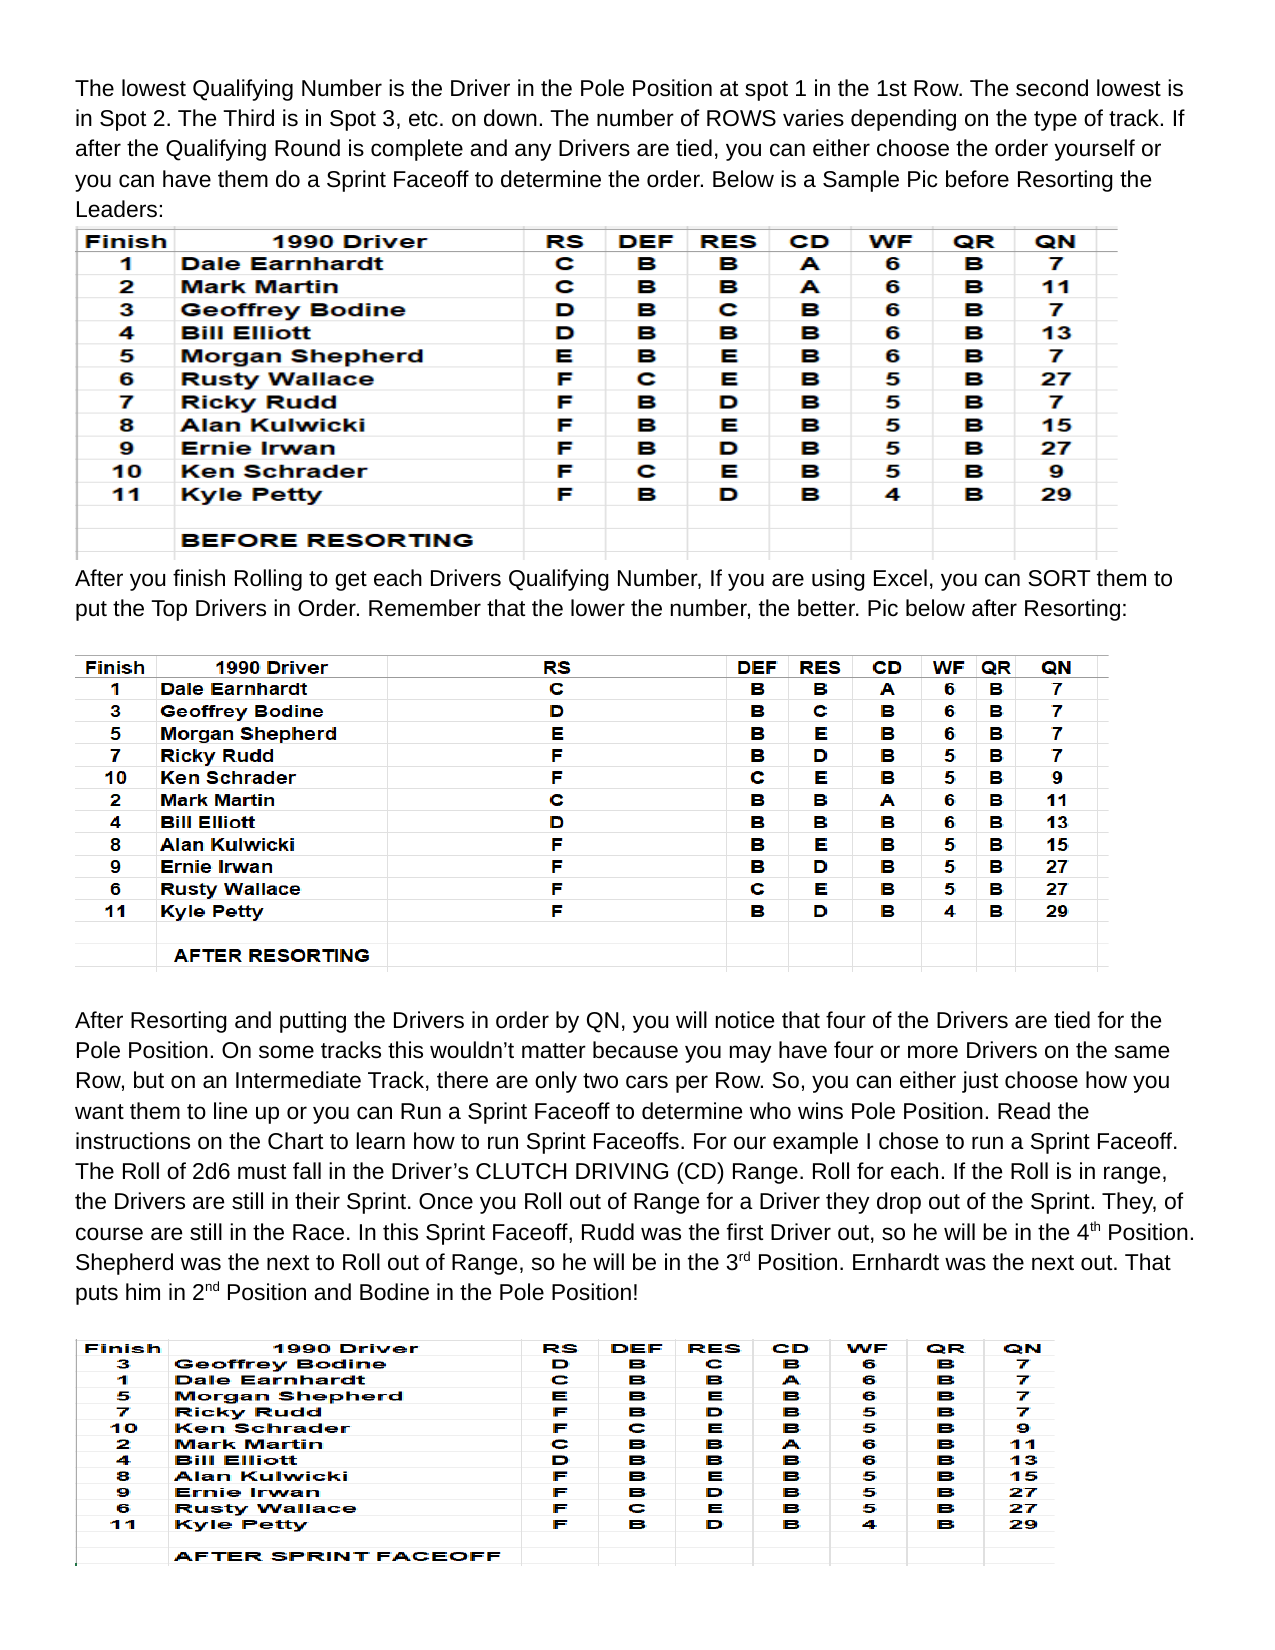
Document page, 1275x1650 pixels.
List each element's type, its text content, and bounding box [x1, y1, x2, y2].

picture [75, 226, 1118, 560]
picture [75, 1339, 1055, 1566]
text After you finish Rolling to get each Drivers Qualifying Number, If you are using Excel, you can SORT them to put the Top Drivers in Order. Remember that the lower the number, the better. Pic below after Resorting: [75, 565, 1200, 621]
text After Resorting and putting the Drivers in order by QN, you will notice that four of the Drivers are tied for the Pole Position. On some tracks this wouldn’t matter because you may have four or more Drivers on the same Row, but on an Intermediate Track, there are only two cars per Row. So, you can either just choose how you want them to line up or you can Run a Sprint Faceoff to determine who wins Pole Position. Read the instructions on the Chart to learn how to run Sprint Faceoffs. For our example I chose to run a Sprint Faceoff. The Roll of 2d6 must fall in the Driver’s CLUTCH DRIVING (CD) Range. Roll for each. If the Roll is in range, the Drivers are still in their Sprint. Once you Roll out of Range for a Driver they drop out of the Sprint. They, of course are still in the Race. In this Sprint Faceoff, Rudd was the first Driver out, so he will be in the 4th Position. Shepherd was the next to Roll out of Range, so he will be in the 3rd Position. Ernhardt was the next out. That puts him in 2nd Position and Bodine in the Pole Position! [75, 1007, 1200, 1305]
text The lowest Qualifying Number is the Driver in the Pole Position at spot 1 in the 1st Row. The second lowest is in Spot 2. The Third is in Spot 3, etc. on down. The number of ROWS varies depending on the type of track. If after the Qualifying Round is complete and any Drivers are tied, you can either choose the order yourself or you can have them do a Sprint Faceoff to determine the order. Below is a Sample Pic before Resorting the Leaders: [75, 75, 1200, 222]
picture [75, 655, 1109, 972]
